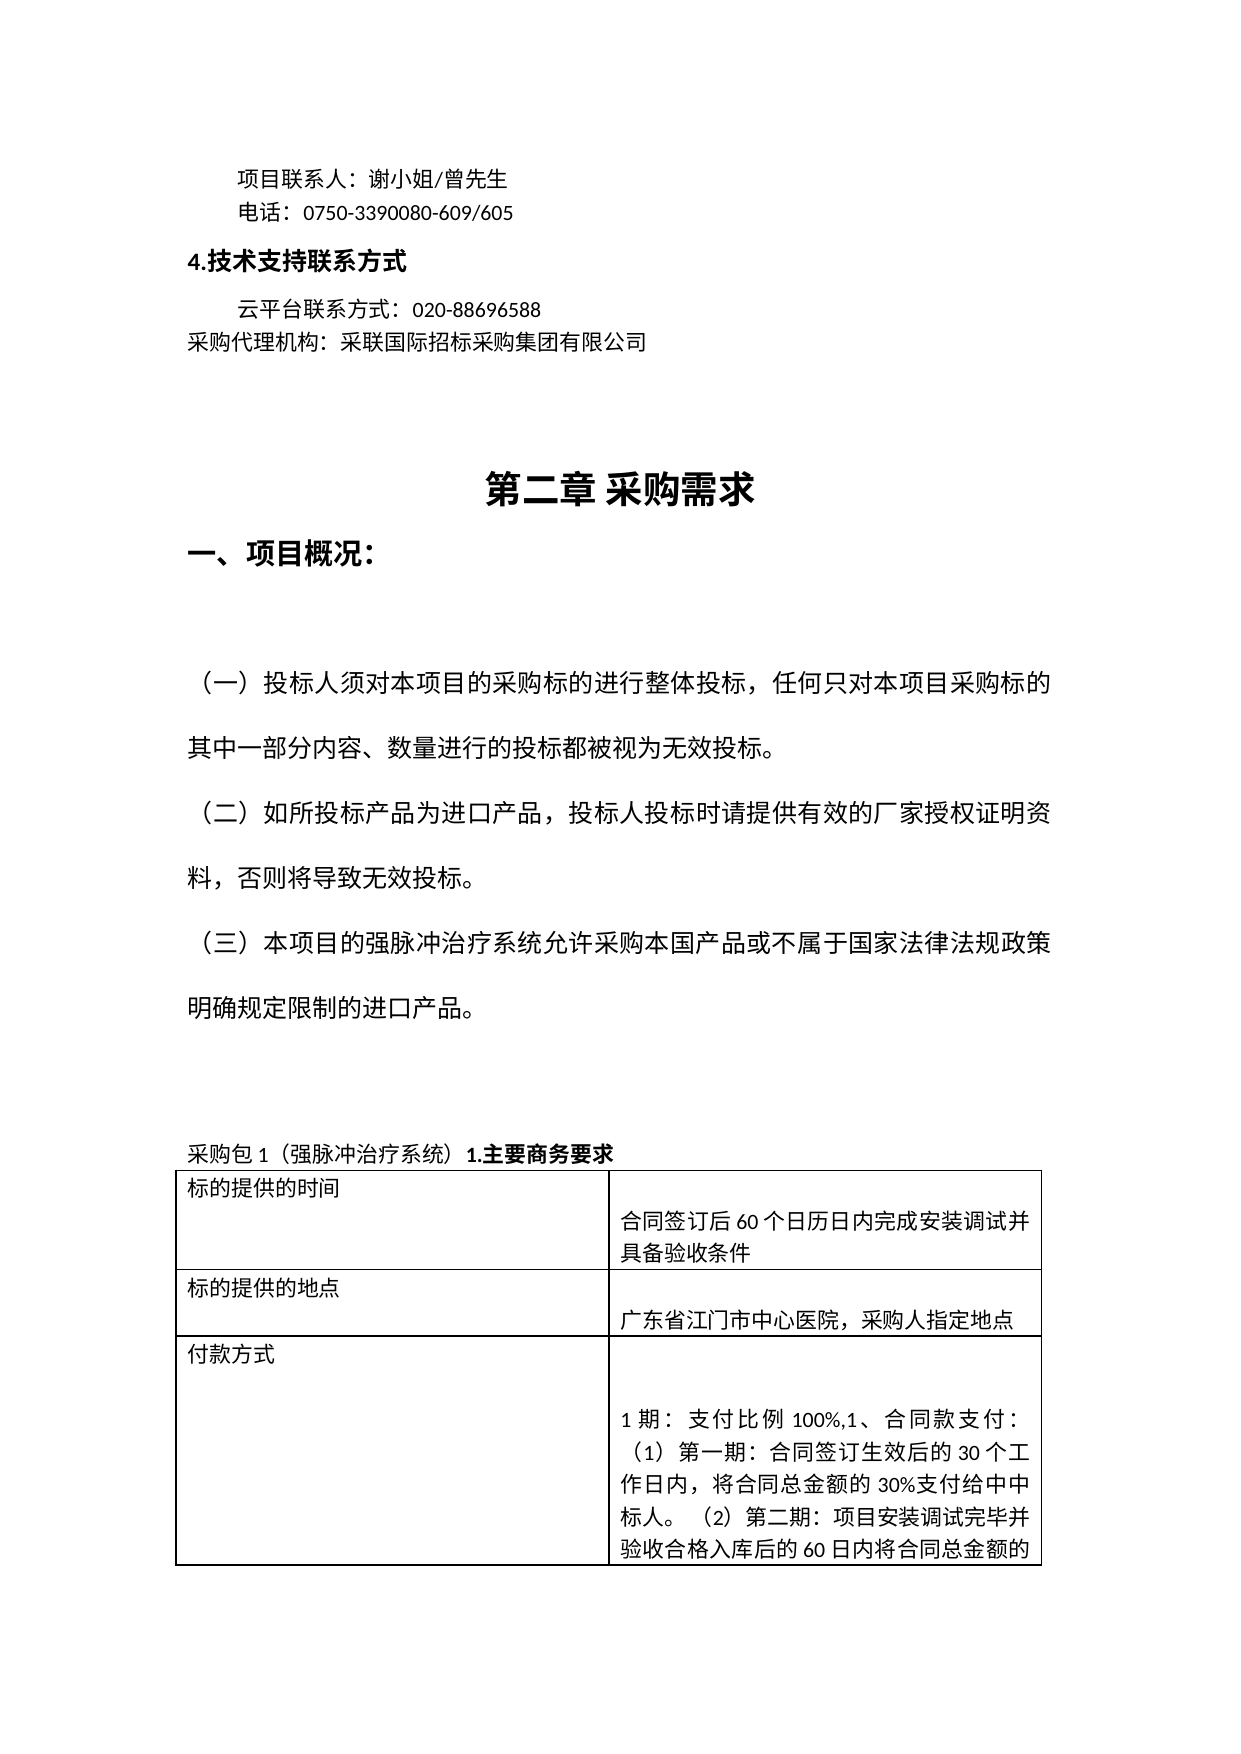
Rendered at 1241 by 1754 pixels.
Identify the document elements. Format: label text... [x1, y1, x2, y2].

table_header 合同签订后60个日历日内完成安装调试并具备验收条件 [610, 1171, 1041, 1268]
text 一、项目概况： [187, 519, 1053, 584]
text （三）本项目的强脉冲治疗系统允许采购本国产品或不属于国家法律法规政策明确规定限制的进口产品。 [187, 909, 1053, 1039]
text 项目联系人：谢小姐/曾先生 [187, 162, 1053, 194]
text 4.技术支持联系方式 [187, 227, 1053, 292]
table_cell 付款方式 [177, 1337, 608, 1564]
text 采购代理机构：采联国际招标采购集团有限公司 [187, 324, 1053, 357]
text 采购包1（强脉冲治疗系统）1.主要商务要求 [187, 1137, 1053, 1169]
table_cell 标的提供的地点 [177, 1270, 608, 1335]
text 电话：0750-3390080-609/605 [187, 194, 1053, 227]
text 云平台联系方式：020-88696588 [187, 292, 1053, 324]
text （二）如所投标产品为进口产品，投标人投标时请提供有效的厂家授权证明资料，否则将导致无效投标。 [187, 779, 1053, 909]
text 第二章 采购需求 [187, 454, 1053, 519]
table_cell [610, 1337, 1041, 1564]
text （一）投标人须对本项目的采购标的进行整体投标，任何只对本项目采购标的其中一部分内容、数量进行的投标都被视为无效投标。 [187, 649, 1053, 779]
table_header 标的提供的时间 [177, 1171, 608, 1268]
table_cell 广东省江门市中心医院，采购人指定地点 [610, 1270, 1041, 1335]
